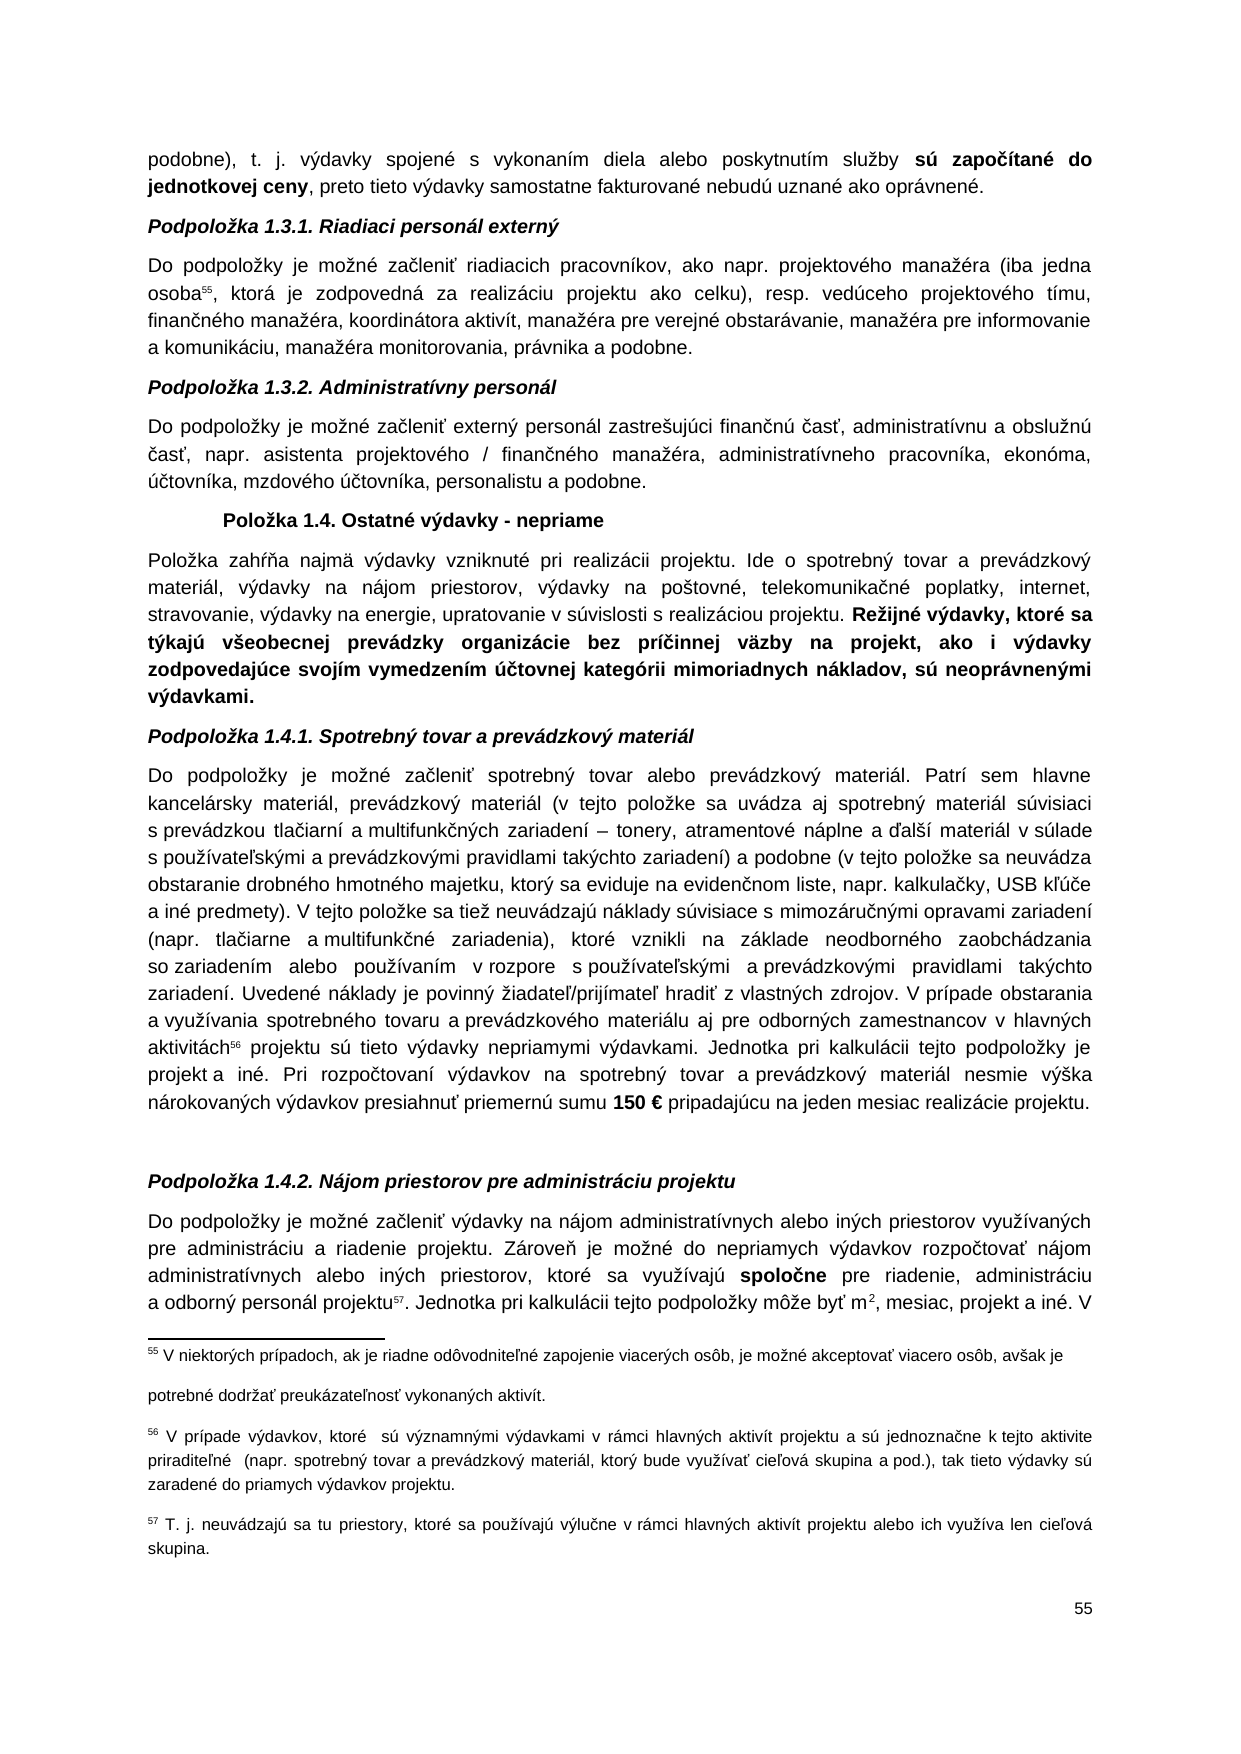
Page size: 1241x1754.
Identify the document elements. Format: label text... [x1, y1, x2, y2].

text Podpoložka 1.4.2. Nájom priestorov pre administráciu projektu [148, 1170, 1092, 1193]
text Položka zahŕňa najmä výdavky vzniknuté pri realizácii projektu. Ide o spotrebný tovar a prevádzkový materiál, výdavky na nájom priestorov, výdavky na poštovné, telekomunikačné poplatky, internet, stravovanie, výdavky na energie, upratovanie v súvislosti s realizáciou projektu. Režijné výdavky, ktoré sa týkajú všeobecnej prevádzky organizácie bez príčinnej väzby na projekt, ako i výdavky zodpovedajúce svojím vymedzením účtovnej kategórii mimoriadnych nákladov, sú neoprávnenými výdavkami. [148, 549, 1092, 708]
text Do podpoložky je možné začleniť externý personál zastrešujúci finančnú časť, administratívnu a obslužnú časť, napr. asistenta projektového / finančného manažéra, administratívneho pracovníka, ekonóma, účtovníka, mzdového účtovníka, personalistu a podobne. [148, 415, 1092, 492]
text Podpoložka 1.4.1. Spotrebný tovar a prevádzkový materiál [148, 724, 1092, 747]
text Do podpoložky je možné začleniť spotrebný tovar alebo prevádzkový materiál. Patrí sem hlavne kancelársky materiál, prevádzkový materiál (v tejto položke sa uvádza aj spotrebný materiál súvisiaci s prevádzkou tlačiarní a multifunkčných zariadení – tonery, atramentové náplne a ďalší materiál v súlade s používateľskými a prevádzkovými pravidlami takýchto zariadení) a podobne (v tejto položke sa neuvádza obstaranie drobného hmotného majetku, ktorý sa eviduje na evidenčnom liste, napr. kalkulačky, USB kľúče a iné predmety). V tejto položke sa tiež neuvádzajú náklady súvisiace s mimozáručnými opravami zariadení (napr. tlačiarne a multifunkčné zariadenia), ktoré vznikli na základe neodborného zaobchádzania so zariadením alebo používaním v rozpore s používateľskými a prevádzkovými pravidlami takýchto zariadení. Uvedené náklady je povinný žiadateľ/prijímateľ hradiť z vlastných zdrojov. V prípade obstarania a využívania spotrebného tovaru a prevádzkového materiálu aj pre odborných zamestnancov v hlavných aktivitách projektu sú tieto výdavky nepriamymi výdavkami. Jednotka pri kalkulácii tejto podpoložky je projekt a iné. Pri rozpočtovaní výdavkov na spotrebný tovar a prevádzkový materiál nesmie výška nárokovaných výdavkov presiahnuť priemernú sumu 150 € pripadajúcu na jeden mesiac realizácie projektu. [148, 764, 1092, 1113]
text Podpoložka 1.3.1. Riadiaci personál externý [148, 214, 1092, 237]
text Do podpoložky je možné začleniť riadiacich pracovníkov, ako napr. projektového manažéra (iba jedna osoba, ktorá je zodpovedná za realizáciu projektu ako celku), resp. vedúceho projektového tímu, finančného manažéra, koordinátora aktivít, manažéra pre verejné obstarávanie, manažéra pre informovanie a komunikáciu, manažéra monitorovania, právnika a podobne. [148, 254, 1092, 358]
text Podpoložka 1.3.2. Administratívny personál [148, 376, 1092, 398]
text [148, 1209, 1092, 1314]
text Položka 1.4. Ostatné výdavky - nepriame [148, 509, 1092, 532]
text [148, 148, 1092, 198]
